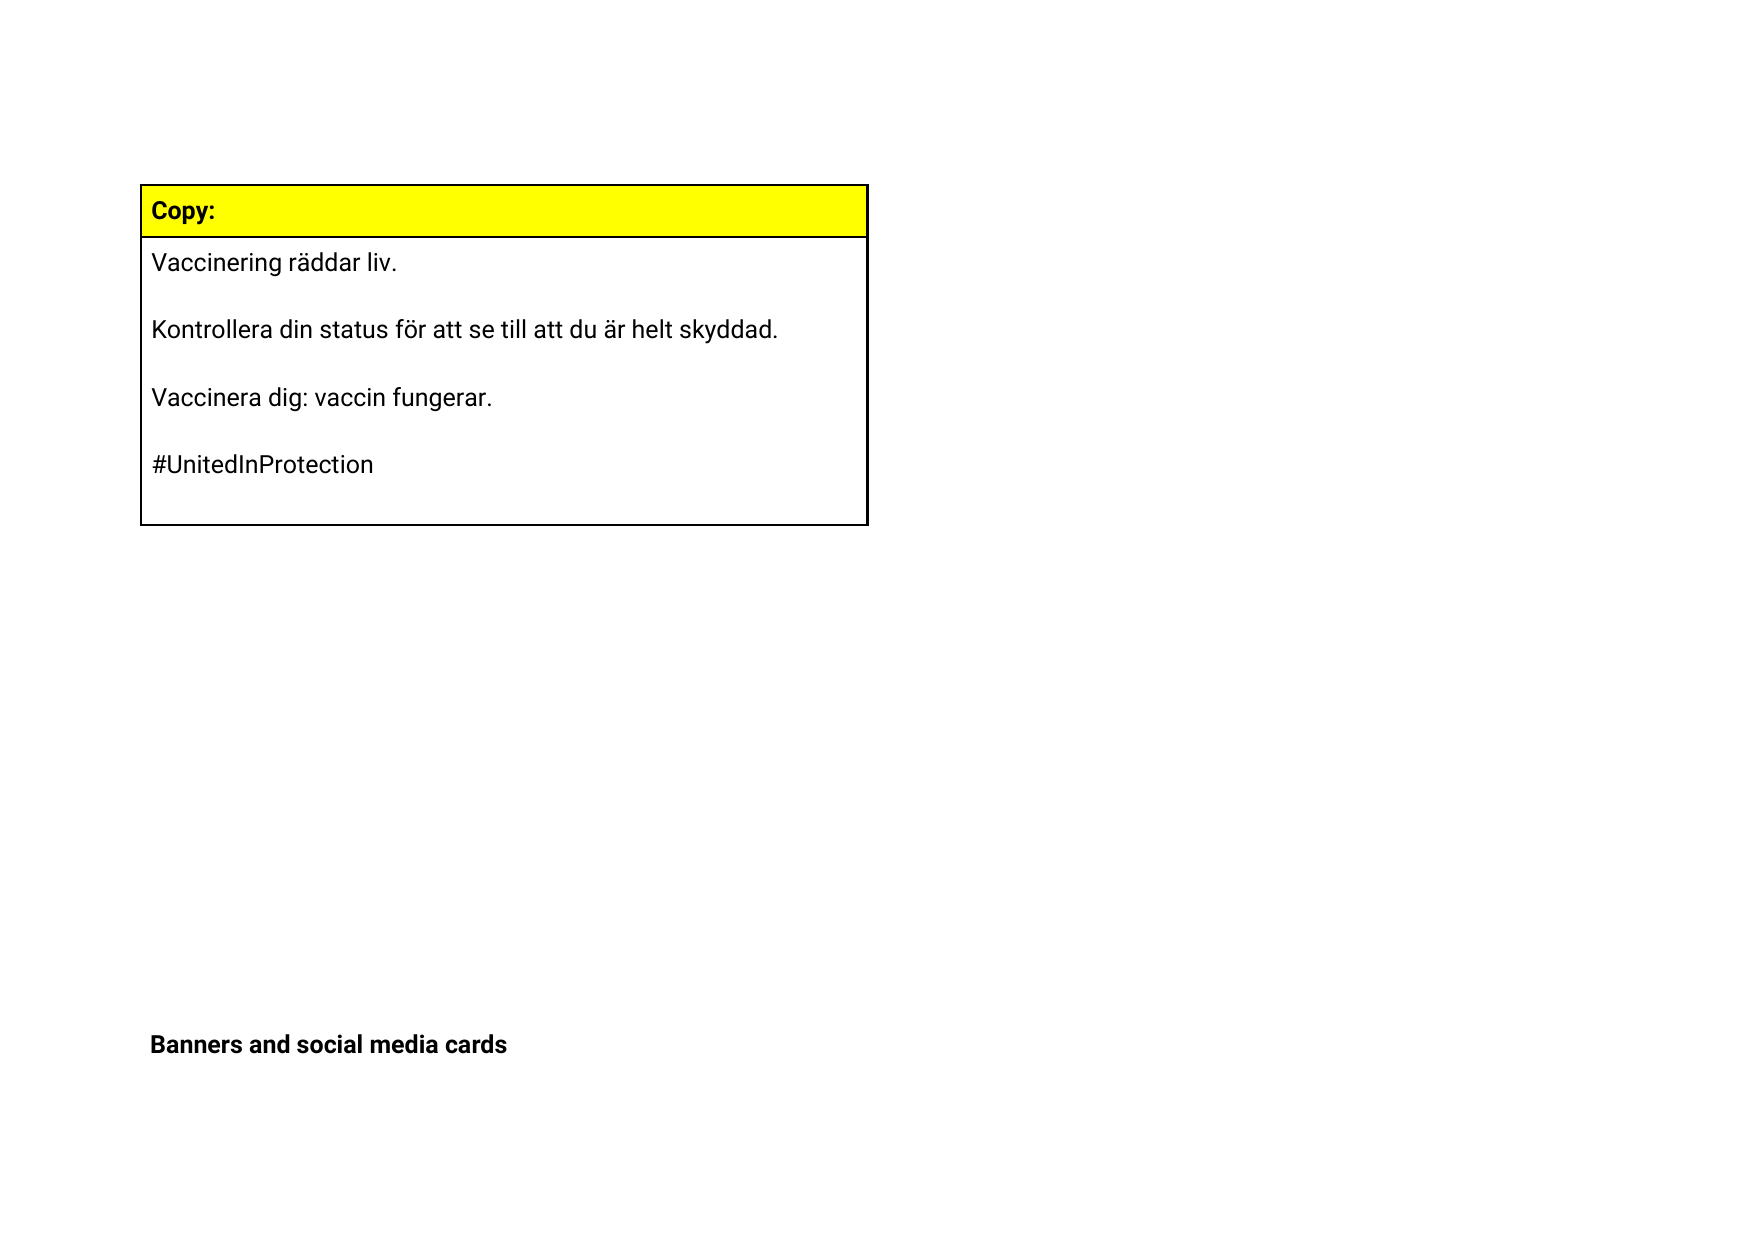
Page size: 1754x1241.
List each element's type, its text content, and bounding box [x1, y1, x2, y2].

text Banners and social media cards [150, 1030, 1604, 1059]
table_header Copy: [142, 186, 866, 236]
table_cell Vaccinering räddar liv. Kontrollera din status för att se till att du är helt skyddad. Vaccinera dig: vaccin fungerar. #UnitedInProtection [142, 238, 866, 523]
